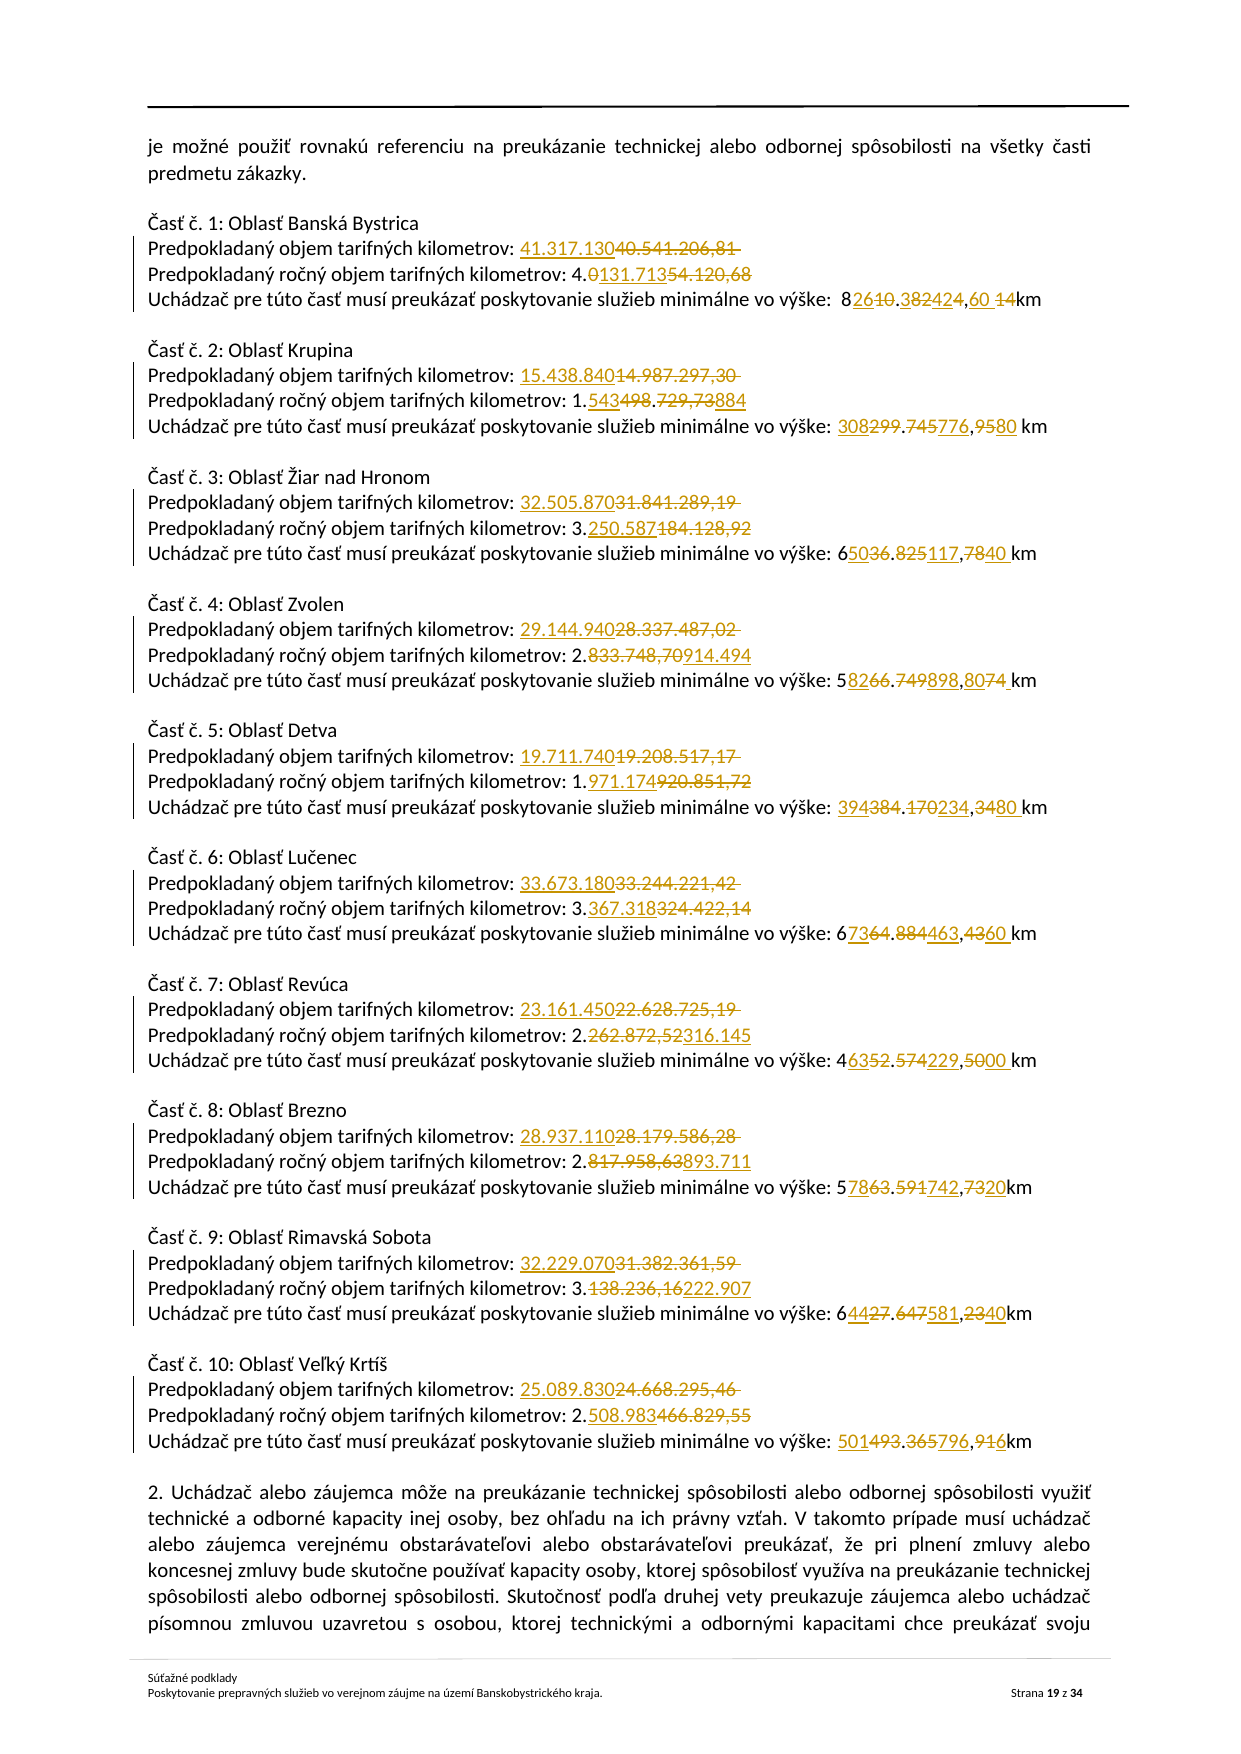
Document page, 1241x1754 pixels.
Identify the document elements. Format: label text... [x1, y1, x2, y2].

text Časť č. 3: Oblasť Žiar nad Hronom [148, 464, 1092, 489]
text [148, 1478, 1092, 1635]
text Predpokladaný objem tarifných kilometrov: [148, 1250, 1092, 1275]
text Uchádzač pre túto časť musí preukázať poskytovanie služieb minimálne vo výške: 6.,km [148, 921, 1092, 946]
text Predpokladaný objem tarifných kilometrov: [148, 489, 1092, 515]
text Uchádzač pre túto časť musí preukázať poskytovanie služieb minimálne vo výške: 4.,km [148, 1047, 1092, 1073]
text Uchádzač pre túto časť musí preukázať poskytovanie služieb minimálne vo výške: 5.,km [148, 1174, 1092, 1199]
text Predpokladaný objem tarifných kilometrov: [148, 996, 1092, 1022]
text Časť č. 4: Oblasť Zvolen [148, 591, 1092, 616]
text Časť č. 10: Oblasť Veľký Krtíš [148, 1351, 1092, 1376]
text Predpokladaný objem tarifných kilometrov: [148, 616, 1092, 642]
text Časť č. 6: Oblasť Lučenec [148, 844, 1092, 870]
text Predpokladaný objem tarifných kilometrov: [148, 743, 1092, 768]
text Predpokladaný objem tarifných kilometrov: [148, 362, 1092, 388]
text Časť č. 9: Oblasť Rimavská Sobota [148, 1224, 1092, 1250]
text Časť č. 2: Oblasť Krupina [148, 337, 1092, 362]
text Predpokladaný ročný objem tarifných kilometrov: 3. [148, 515, 1092, 540]
text Predpokladaný objem tarifných kilometrov: [148, 236, 1092, 261]
text Uchádzač pre túto časť musí preukázať poskytovanie služieb minimálne vo výške: 6.,km [148, 540, 1092, 566]
text Časť č. 5: Oblasť Detva [148, 718, 1092, 743]
text Predpokladaný ročný objem tarifných kilometrov: 4. [148, 261, 1092, 286]
text Uchádzač pre túto časť musí preukázať poskytovanie služieb minimálne vo výške: .,km [148, 1427, 1092, 1453]
text Časť č. 7: Oblasť Revúca [148, 971, 1092, 996]
text Uchádzač pre túto časť musí preukázať poskytovanie služieb minimálne vo výške: 8.,km [148, 286, 1092, 312]
text Predpokladaný objem tarifných kilometrov: [148, 870, 1092, 895]
text Uchádzač pre túto časť musí preukázať poskytovanie služieb minimálne vo výške: 6.,km [148, 1301, 1092, 1326]
text Predpokladaný ročný objem tarifných kilometrov: 2. [148, 1402, 1092, 1427]
text Predpokladaný objem tarifných kilometrov: [148, 1123, 1092, 1148]
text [148, 133, 1092, 185]
text Uchádzač pre túto časť musí preukázať poskytovanie služieb minimálne vo výške: .,km [148, 794, 1092, 819]
text Časť č. 8: Oblasť Brezno [148, 1098, 1092, 1123]
text Predpokladaný ročný objem tarifných kilometrov: 1.. [148, 388, 1092, 413]
text Predpokladaný ročný objem tarifných kilometrov: 2. [148, 642, 1092, 667]
text Predpokladaný ročný objem tarifných kilometrov: 2. [148, 1022, 1092, 1047]
text Časť č. 1: Oblasť Banská Bystrica [148, 210, 1092, 236]
text Predpokladaný objem tarifných kilometrov: [148, 1376, 1092, 1402]
text Predpokladaný ročný objem tarifných kilometrov: 1. [148, 768, 1092, 794]
text Predpokladaný ročný objem tarifných kilometrov: 2. [148, 1148, 1092, 1174]
text Predpokladaný ročný objem tarifných kilometrov: 3. [148, 1275, 1092, 1301]
text Predpokladaný ročný objem tarifných kilometrov: 3. [148, 895, 1092, 921]
text Uchádzač pre túto časť musí preukázať poskytovanie služieb minimálne vo výške: 5.,km [148, 667, 1092, 693]
text Uchádzač pre túto časť musí preukázať poskytovanie služieb minimálne vo výške: ., km [148, 413, 1092, 438]
